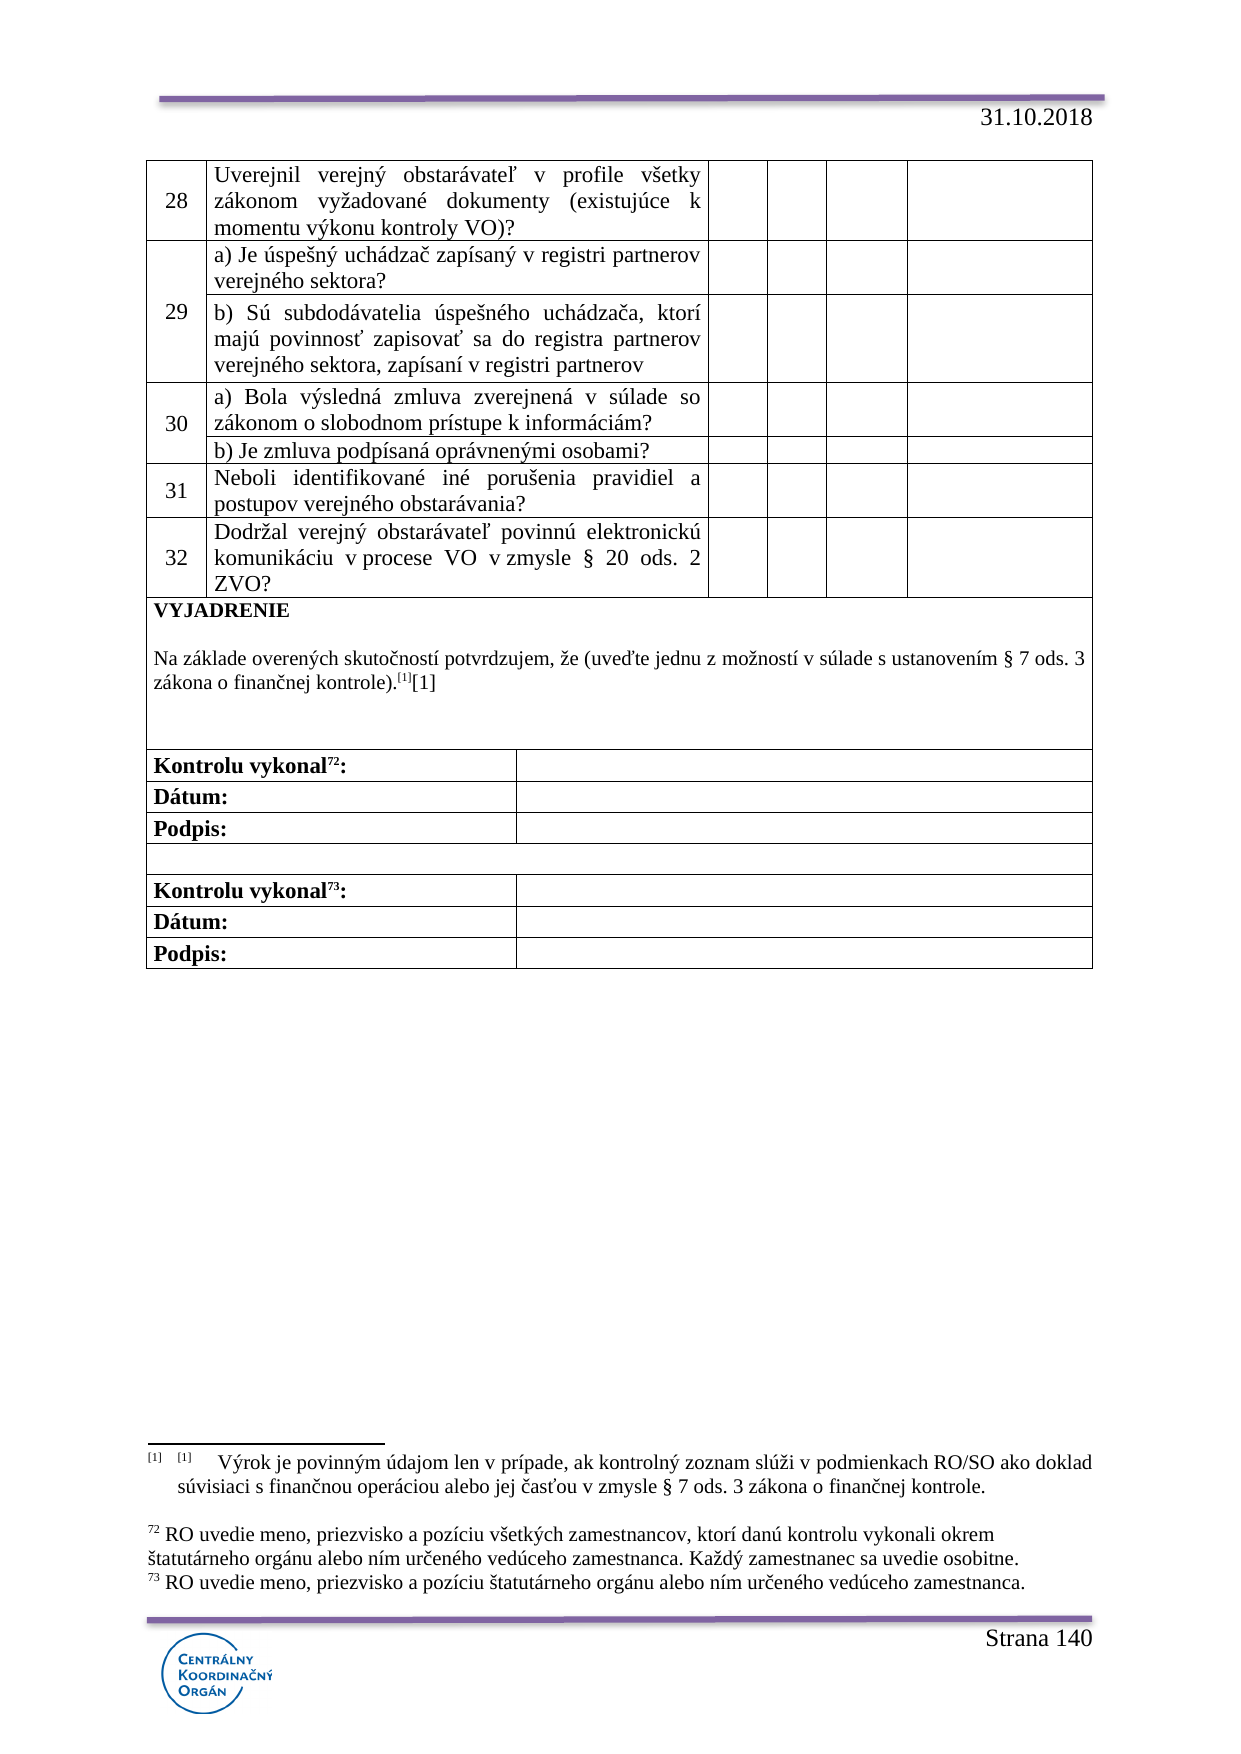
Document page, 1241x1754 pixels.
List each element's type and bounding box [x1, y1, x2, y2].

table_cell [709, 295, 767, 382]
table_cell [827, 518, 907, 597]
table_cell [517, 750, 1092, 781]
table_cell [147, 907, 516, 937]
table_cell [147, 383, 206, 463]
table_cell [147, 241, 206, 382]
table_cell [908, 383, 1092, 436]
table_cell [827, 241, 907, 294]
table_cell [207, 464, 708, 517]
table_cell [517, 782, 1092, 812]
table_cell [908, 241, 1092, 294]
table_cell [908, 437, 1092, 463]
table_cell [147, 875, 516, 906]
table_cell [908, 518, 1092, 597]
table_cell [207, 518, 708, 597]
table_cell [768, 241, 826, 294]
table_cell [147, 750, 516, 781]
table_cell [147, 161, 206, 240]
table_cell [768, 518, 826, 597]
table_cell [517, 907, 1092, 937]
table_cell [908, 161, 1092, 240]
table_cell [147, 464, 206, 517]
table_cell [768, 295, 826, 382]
picture [159, 1631, 272, 1713]
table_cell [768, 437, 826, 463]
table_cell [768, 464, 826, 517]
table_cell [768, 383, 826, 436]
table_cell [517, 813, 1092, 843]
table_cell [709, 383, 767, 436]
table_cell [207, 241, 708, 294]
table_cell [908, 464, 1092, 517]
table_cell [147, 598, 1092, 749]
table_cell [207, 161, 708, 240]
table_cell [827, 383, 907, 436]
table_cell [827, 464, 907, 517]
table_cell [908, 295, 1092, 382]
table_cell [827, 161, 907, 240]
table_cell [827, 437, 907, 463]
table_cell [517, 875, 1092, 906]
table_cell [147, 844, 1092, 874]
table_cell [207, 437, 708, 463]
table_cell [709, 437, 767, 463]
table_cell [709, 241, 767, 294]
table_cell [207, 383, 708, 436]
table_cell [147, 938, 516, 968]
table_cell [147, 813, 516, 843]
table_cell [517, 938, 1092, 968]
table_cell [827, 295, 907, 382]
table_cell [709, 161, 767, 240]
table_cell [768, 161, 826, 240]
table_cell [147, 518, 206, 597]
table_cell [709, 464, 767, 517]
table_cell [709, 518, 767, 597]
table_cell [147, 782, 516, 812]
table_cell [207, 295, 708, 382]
